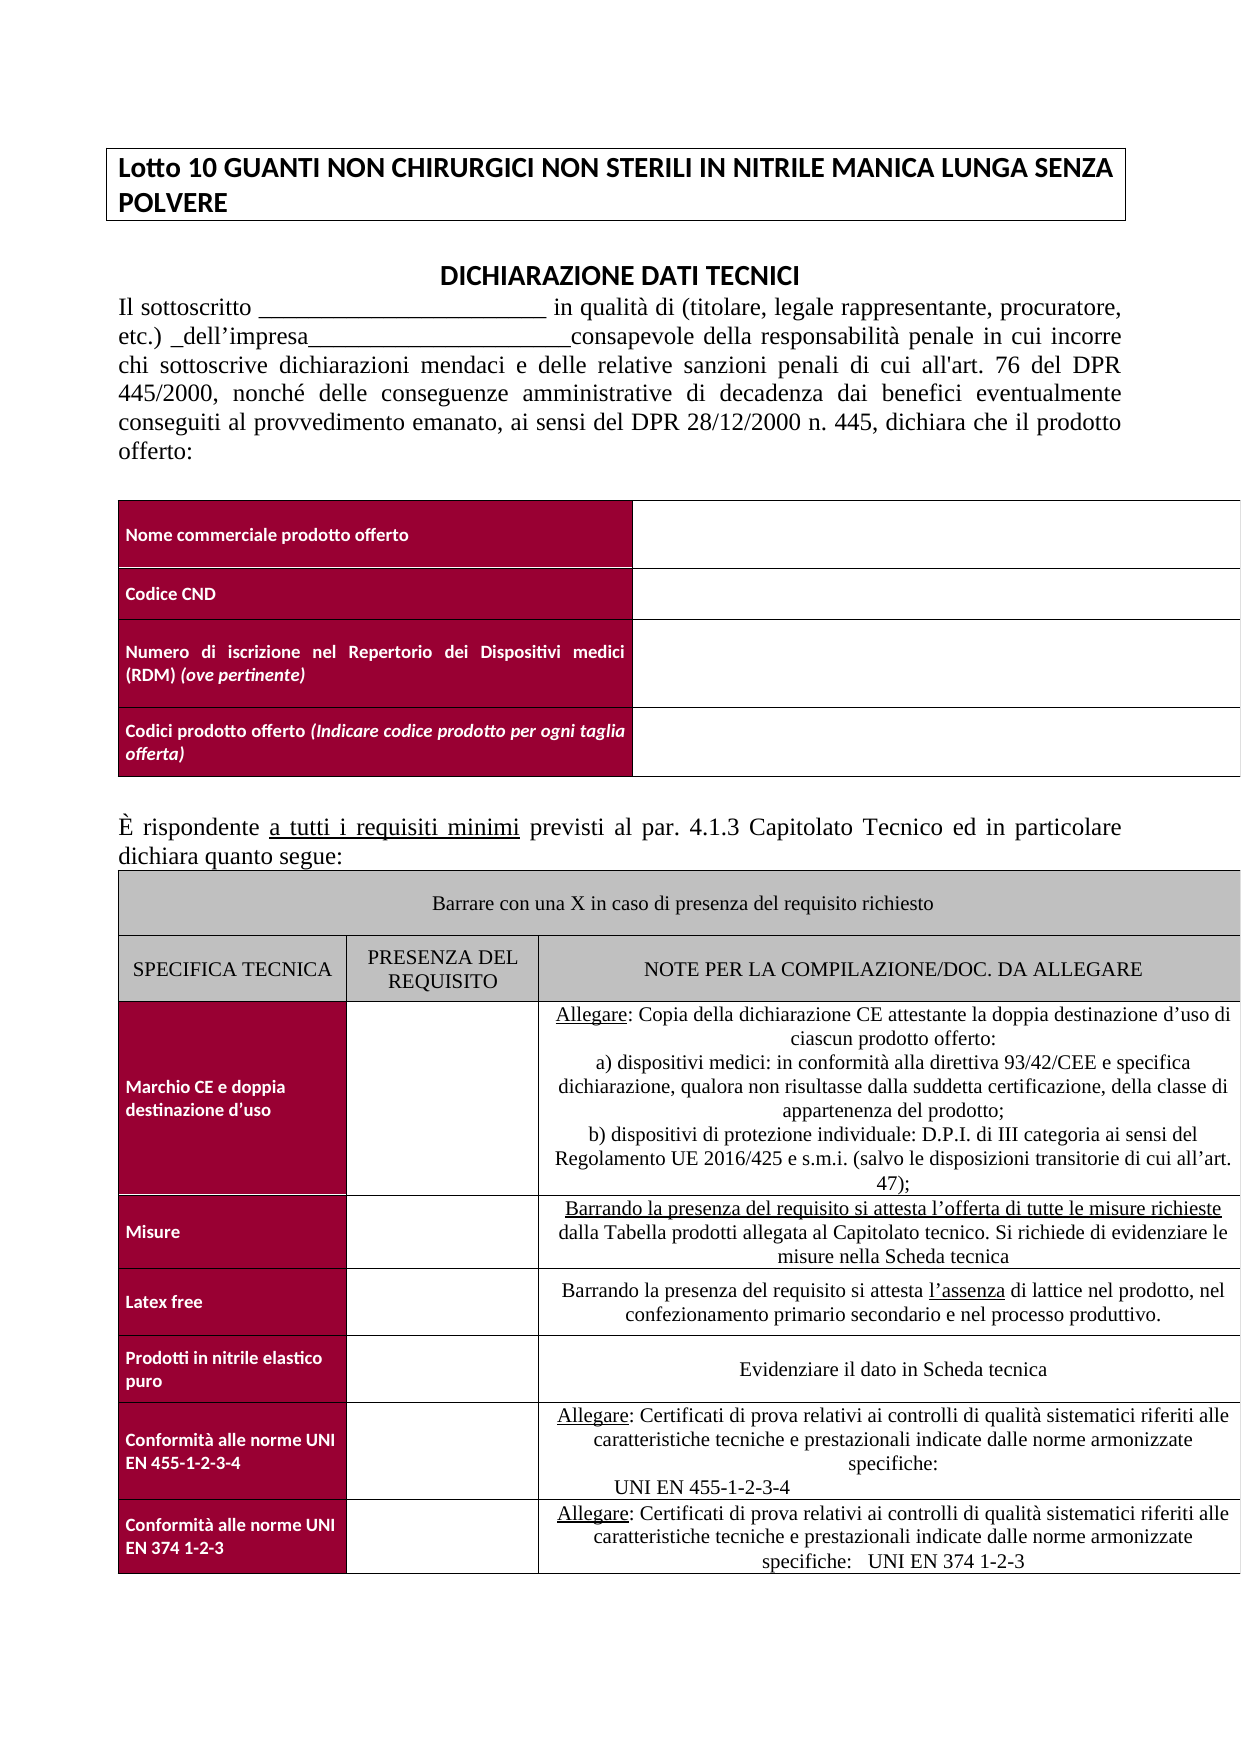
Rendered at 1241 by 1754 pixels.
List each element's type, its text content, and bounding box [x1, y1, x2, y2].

table_cell Conformità alle norme UNI EN 374 1-2-3 [119, 1500, 346, 1573]
table_cell [347, 1500, 538, 1573]
table_cell Misure [119, 1196, 346, 1268]
table_cell Evidenziare il dato in Scheda tecnica [539, 1336, 1240, 1402]
table_cell NOTE PER LA COMPILAZIONE/DOC. DA ALLEGARE [539, 936, 1240, 1001]
text Il sottoscritto _______________________ in qualità di (titolare, legale rappresentante, procuratore, etc.) _dell’impresa_____________________consapevole della responsabilità penale in cui incorre chi sottoscrive dichiarazioni mendaci e delle relative sanzioni penali di cui all'art. 76 del DPR 445/2000, nonché delle conseguenze amministrative di decadenza dai benefici eventualmente conseguiti al provvedimento emanato, ai sensi del DPR 28/12/2000 n. 445, dichiara che il prodotto offerto: [118, 292, 1122, 465]
table_cell Prodotti in nitrile elastico puro [119, 1336, 346, 1402]
table_header Barrare con una X in caso di presenza del requisito richiesto [119, 871, 1240, 935]
table_cell [347, 1336, 538, 1402]
table_cell PRESENZA DEL REQUISITO [347, 936, 538, 1001]
table_cell Allegare: Certificati di prova relativi ai controlli di qualità sistematici riferiti alle caratteristiche tecniche e prestazionali indicate dalle norme armonizzate specifiche: UNI EN 455-1-2-3-4 [539, 1403, 1240, 1499]
table_cell Codice CND [119, 569, 632, 619]
table_cell [347, 1269, 538, 1335]
table_cell Numero di iscrizione nel Repertorio dei Dispositivi medici (RDM) (ove pertinente) [119, 620, 632, 707]
text DICHIARAZIONE DATI TECNICI [118, 257, 1122, 292]
table_cell [347, 1002, 538, 1194]
table_cell [633, 569, 1240, 619]
table_header [633, 501, 1240, 567]
table_cell Marchio CE e doppia destinazione d’uso [119, 1002, 346, 1194]
table_cell [347, 1196, 538, 1268]
table_header Nome commerciale prodotto offerto [119, 501, 632, 567]
table_header Lotto 10 GUANTI NON CHIRURGICI NON STERILI IN NITRILE MANICA LUNGA SENZA POLVERE [107, 149, 1125, 220]
table_cell Barrando la presenza del requisito si attesta l’assenza di lattice nel prodotto, nel confezionamento primario secondario e nel processo produttivo. [539, 1269, 1240, 1335]
table_cell [347, 1403, 538, 1499]
table_cell [633, 620, 1240, 707]
table_cell Conformità alle norme UNI EN 455-1-2-3-4 [119, 1403, 346, 1499]
table_cell Allegare: Certificati di prova relativi ai controlli di qualità sistematici riferiti alle caratteristiche tecniche e prestazionali indicate dalle norme armonizzate specifiche: UNI EN 374 1-2-3 [539, 1500, 1240, 1573]
table_cell [633, 708, 1240, 776]
table_cell Codici prodotto offerto (Indicare codice prodotto per ogni taglia offerta) [119, 708, 632, 776]
table_cell SPECIFICA TECNICA [119, 936, 346, 1001]
text È rispondente a tutti i requisiti minimi previsti al par. 4.1.3 Capitolato Tecnico ed in particolare dichiara quanto segue: [118, 812, 1122, 870]
table_cell Latex free [119, 1269, 346, 1335]
table_cell Allegare: Copia della dichiarazione CE attestante la doppia destinazione d’uso di ciascun prodotto offerto: a) dispositivi medici: in conformità alla direttiva 93/42/CEE e specifica dichiarazione, qualora non risultasse dalla suddetta certificazione, della classe di appartenenza del prodotto; b) dispositivi di protezione individuale: D.P.I. di III categoria ai sensi del Regolamento UE 2016/425 e s.m.i. (salvo le disposizioni transitorie di cui all’art. 47); [539, 1002, 1240, 1194]
